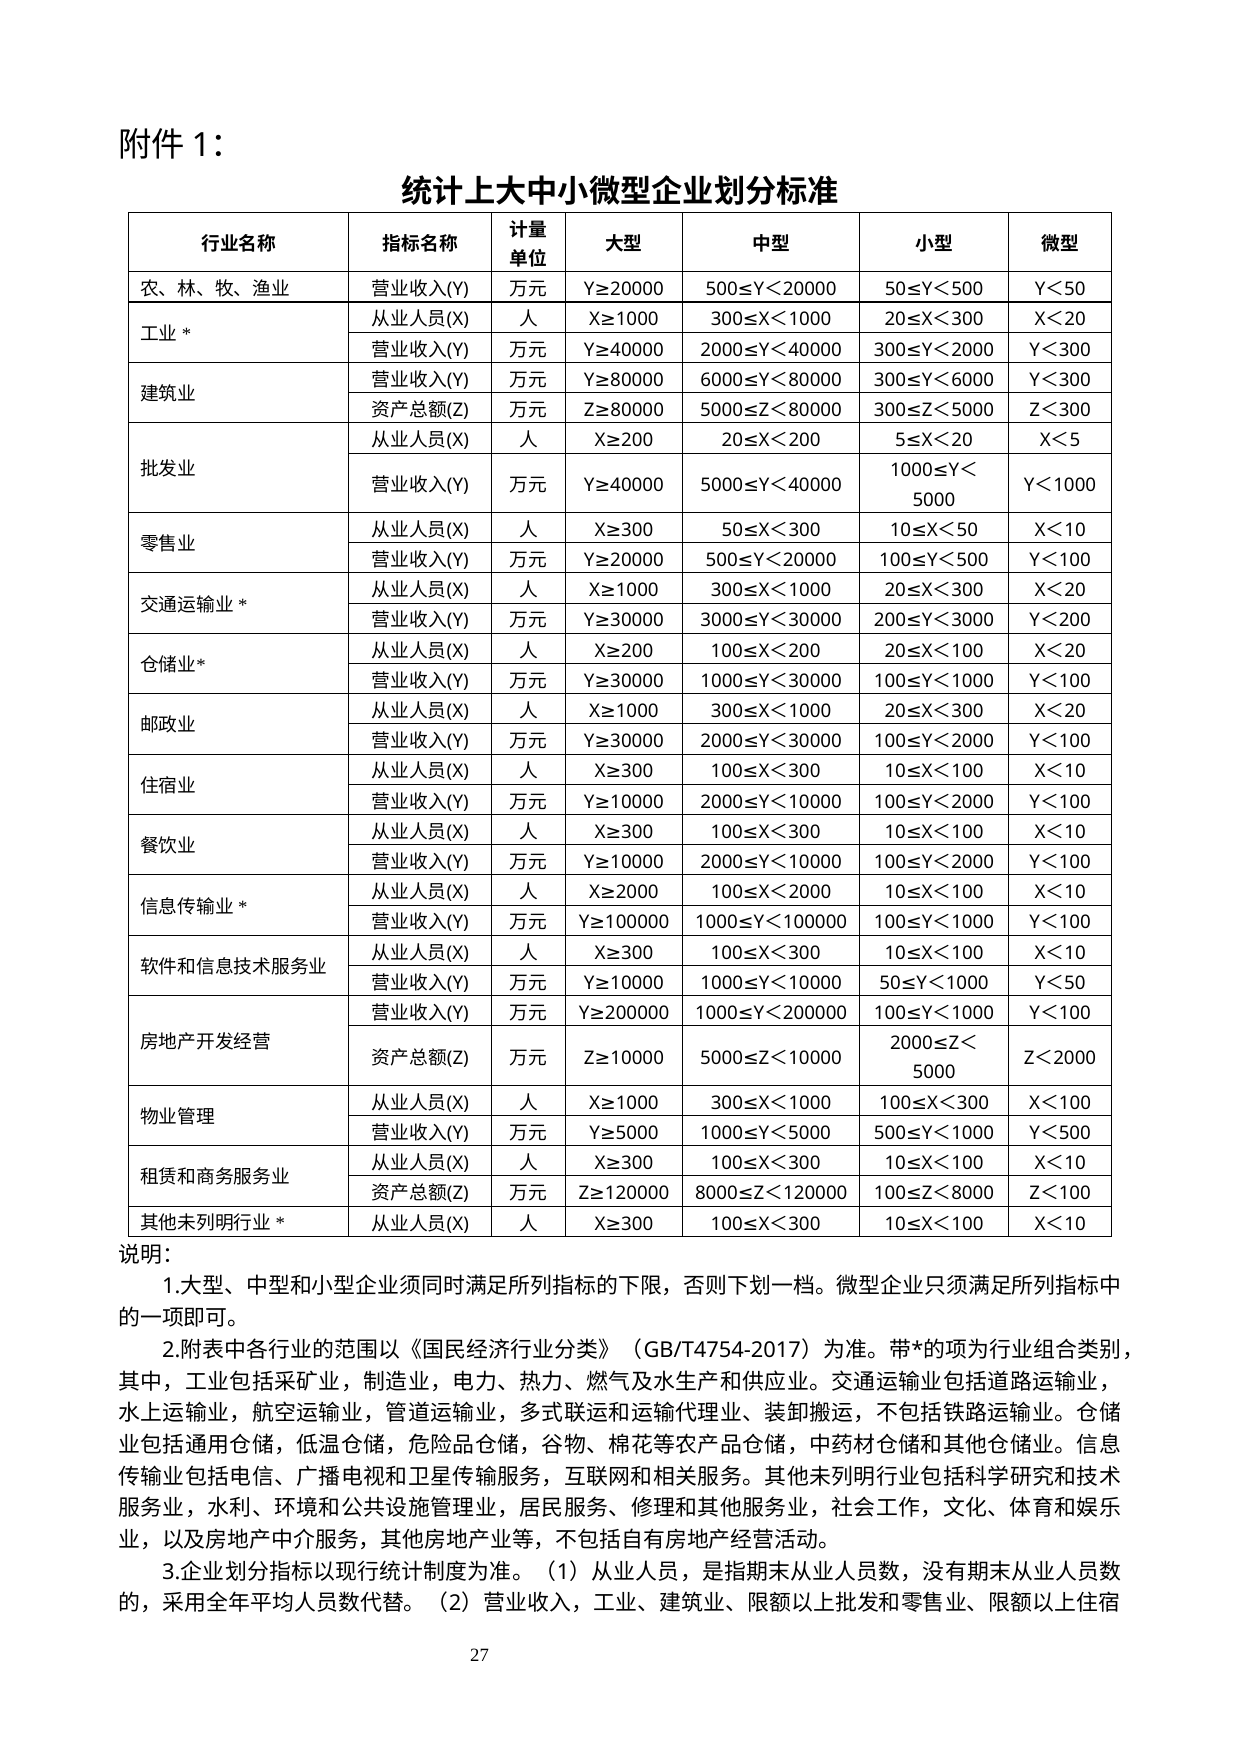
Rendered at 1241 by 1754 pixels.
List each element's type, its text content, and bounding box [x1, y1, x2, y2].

table_cell 1000≤Y＜30000 [683, 664, 859, 693]
table_cell 10≤X＜100 [860, 875, 1008, 904]
table_cell Y＜50 [1009, 966, 1111, 995]
table_header 微型 [1009, 213, 1111, 271]
table_cell 1000≤Y＜10000 [683, 966, 859, 995]
table_cell 10≤X＜100 [860, 815, 1008, 844]
table_cell 万元 [492, 363, 565, 392]
table_cell 100≤Y＜2000 [860, 785, 1008, 814]
table_cell 2000≤Z＜5000 [860, 1026, 1008, 1085]
table_cell X≥300 [566, 1207, 682, 1236]
table_cell X＜20 [1009, 634, 1111, 663]
table_cell Y＜500 [1009, 1116, 1111, 1145]
table_cell Z＜100 [1009, 1176, 1111, 1206]
table_cell 从业人员(X) [349, 815, 491, 844]
table_cell 6000≤Y＜80000 [683, 363, 859, 392]
table_cell 营业收入(Y) [349, 604, 491, 633]
table_cell 人 [492, 573, 565, 602]
table_cell 100≤X＜300 [860, 1086, 1008, 1115]
table_header 中型 [683, 213, 859, 271]
table_cell 5000≤Z＜80000 [683, 393, 859, 422]
table_cell 2000≤Y＜40000 [683, 333, 859, 362]
table_cell 1000≤Y＜5000 [860, 454, 1008, 512]
table_cell X＜10 [1009, 513, 1111, 542]
table_cell Z＜2000 [1009, 1026, 1111, 1085]
table_cell Z≥10000 [566, 1026, 682, 1085]
table_cell 万元 [492, 1026, 565, 1085]
table_cell 软件和信息技术服务业 [129, 936, 348, 995]
table_cell 万元 [492, 393, 565, 422]
table_cell 20≤X＜100 [860, 634, 1008, 663]
table_cell X≥2000 [566, 875, 682, 904]
table_cell 人 [492, 875, 565, 904]
table_cell 从业人员(X) [349, 1207, 491, 1236]
table_cell 5≤X＜20 [860, 423, 1008, 452]
table_cell 100≤X＜2000 [683, 875, 859, 904]
text 说明： [118, 1237, 1122, 1268]
table_cell 营业收入(Y) [349, 906, 491, 935]
table_cell 从业人员(X) [349, 1146, 491, 1175]
table_cell Y＜100 [1009, 543, 1111, 572]
table_cell 仓储业* [129, 634, 348, 693]
table_cell 20≤X＜200 [683, 423, 859, 452]
table_cell X＜100 [1009, 1086, 1111, 1115]
table_cell 工业 * [129, 303, 348, 362]
table_cell 交通运输业 * [129, 573, 348, 633]
table_cell 5000≤Y＜40000 [683, 454, 859, 512]
table_cell 50≤Y＜500 [860, 272, 1008, 301]
table_cell Y≥20000 [566, 543, 682, 572]
table_cell 100≤X＜200 [683, 634, 859, 663]
table_cell 100≤Y＜2000 [860, 845, 1008, 874]
table_cell 营业收入(Y) [349, 454, 491, 512]
table_cell 营业收入(Y) [349, 966, 491, 995]
table_cell 3000≤Y＜30000 [683, 604, 859, 633]
table_cell 物业管理 [129, 1086, 348, 1145]
table_cell 300≤X＜1000 [683, 303, 859, 332]
table_cell 人 [492, 1086, 565, 1115]
table_cell 100≤Y＜1000 [860, 664, 1008, 693]
table_cell 200≤Y＜3000 [860, 604, 1008, 633]
table_header 行业名称 [129, 213, 348, 271]
table_cell X≥1000 [566, 694, 682, 723]
table_cell 邮政业 [129, 694, 348, 753]
table_cell 100≤Z＜8000 [860, 1176, 1008, 1206]
table_cell 20≤X＜300 [860, 694, 1008, 723]
table_cell 万元 [492, 966, 565, 995]
table_cell Y＜200 [1009, 604, 1111, 633]
table_cell 万元 [492, 604, 565, 633]
table_cell 100≤X＜300 [683, 936, 859, 965]
table_cell Y≥40000 [566, 454, 682, 512]
table_cell 人 [492, 1146, 565, 1175]
text 2.附表中各行业的范围以《国民经济行业分类》（GB/T4754-2017）为准。带*的项为行业组合类别，其中，工业包括采矿业，制造业，电力、热力、燃气及水生产和供应业。交通运输业包括道路运输业，水上运输业，航空运输业，管道运输业，多式联运和运输代理业、装卸搬运，不包括铁路运输业。仓储业包括通用仓储，低温仓储，危险品仓储，谷物、棉花等农产品仓储，中药材仓储和其他仓储业。信息传输业包括电信、广播电视和卫星传输服务，互联网和相关服务。其他未列明行业包括科学研究和技术服务业，水利、环境和公共设施管理业，居民服务、修理和其他服务业，社会工作，文化、体育和娱乐业，以及房地产中介服务，其他房地产业等，不包括自有房地产经营活动。 [118, 1332, 1122, 1554]
table_cell 租赁和商务服务业 [129, 1146, 348, 1206]
table_cell 资产总额(Z) [349, 393, 491, 422]
table_cell 20≤X＜300 [860, 573, 1008, 602]
table_cell Y＜300 [1009, 333, 1111, 362]
table_cell 10≤X＜50 [860, 513, 1008, 542]
table_cell 营业收入(Y) [349, 272, 491, 301]
table_cell X＜10 [1009, 1146, 1111, 1175]
table_cell 100≤Y＜1000 [860, 996, 1008, 1025]
table_cell 300≤Y＜2000 [860, 333, 1008, 362]
table_cell 人 [492, 1207, 565, 1236]
table_cell Y＜100 [1009, 996, 1111, 1025]
table_cell X≥300 [566, 755, 682, 784]
table_cell 50≤Y＜1000 [860, 966, 1008, 995]
table_cell 人 [492, 423, 565, 452]
table_cell 100≤Y＜2000 [860, 724, 1008, 753]
table_cell 营业收入(Y) [349, 543, 491, 572]
table_cell 从业人员(X) [349, 1086, 491, 1115]
table_cell X＜10 [1009, 815, 1111, 844]
table_header 计量单位 [492, 213, 565, 271]
table_cell Y＜100 [1009, 724, 1111, 753]
table_cell 万元 [492, 845, 565, 874]
table_cell 万元 [492, 996, 565, 1025]
table_cell 100≤Y＜500 [860, 543, 1008, 572]
table_cell 从业人员(X) [349, 513, 491, 542]
table_cell Y＜1000 [1009, 454, 1111, 512]
table_cell 营业收入(Y) [349, 724, 491, 753]
table_cell Y≥30000 [566, 604, 682, 633]
table_cell Y＜100 [1009, 785, 1111, 814]
table_cell 万元 [492, 272, 565, 301]
table_cell X＜10 [1009, 1207, 1111, 1236]
table_cell 5000≤Z＜10000 [683, 1026, 859, 1085]
table_cell X≥300 [566, 1146, 682, 1175]
table_cell 万元 [492, 906, 565, 935]
table_cell 万元 [492, 543, 565, 572]
table_header 小型 [860, 213, 1008, 271]
table_cell X＜20 [1009, 303, 1111, 332]
table_cell X≥200 [566, 423, 682, 452]
table_cell Z＜300 [1009, 393, 1111, 422]
table_cell X＜10 [1009, 936, 1111, 965]
table_cell 2000≤Y＜10000 [683, 785, 859, 814]
table_cell 餐饮业 [129, 815, 348, 874]
table_cell 10≤X＜100 [860, 755, 1008, 784]
table_header 指标名称 [349, 213, 491, 271]
table_cell X＜10 [1009, 755, 1111, 784]
table_cell 营业收入(Y) [349, 996, 491, 1025]
table_cell 万元 [492, 454, 565, 512]
table_cell X≥200 [566, 634, 682, 663]
table_cell 营业收入(Y) [349, 333, 491, 362]
table_cell 建筑业 [129, 363, 348, 422]
table_cell Y≥30000 [566, 664, 682, 693]
table_cell 从业人员(X) [349, 755, 491, 784]
table_cell Z≥120000 [566, 1176, 682, 1206]
table_cell 资产总额(Z) [349, 1026, 491, 1085]
table_cell 批发业 [129, 423, 348, 512]
table_cell X≥1000 [566, 1086, 682, 1115]
table_cell 10≤X＜100 [860, 936, 1008, 965]
table_cell Y≥100000 [566, 906, 682, 935]
table_cell 万元 [492, 1176, 565, 1206]
table_cell 人 [492, 815, 565, 844]
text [118, 1554, 1122, 1617]
table_cell Y＜100 [1009, 664, 1111, 693]
table_cell 10≤X＜100 [860, 1207, 1008, 1236]
table_cell 营业收入(Y) [349, 1116, 491, 1145]
table_cell 人 [492, 303, 565, 332]
table_cell Z≥80000 [566, 393, 682, 422]
table_cell X＜20 [1009, 573, 1111, 602]
table_cell 农、林、牧、渔业 [129, 272, 348, 301]
table_cell Y≥5000 [566, 1116, 682, 1145]
table_cell 500≤Y＜20000 [683, 543, 859, 572]
table_cell 100≤X＜300 [683, 1146, 859, 1175]
table_cell 300≤X＜1000 [683, 1086, 859, 1115]
table_cell 人 [492, 694, 565, 723]
table_cell 万元 [492, 1116, 565, 1145]
table_cell 2000≤Y＜30000 [683, 724, 859, 753]
table_cell 信息传输业 * [129, 875, 348, 935]
table_cell 2000≤Y＜10000 [683, 845, 859, 874]
table_cell Y≥20000 [566, 272, 682, 301]
table_cell 营业收入(Y) [349, 664, 491, 693]
table_cell 资产总额(Z) [349, 1176, 491, 1206]
table_cell Y＜100 [1009, 906, 1111, 935]
table_cell 从业人员(X) [349, 875, 491, 904]
table_cell 100≤X＜300 [683, 1207, 859, 1236]
table_cell 从业人员(X) [349, 634, 491, 663]
table_cell 1000≤Y＜5000 [683, 1116, 859, 1145]
table_cell 住宿业 [129, 755, 348, 814]
table_cell 万元 [492, 785, 565, 814]
table_cell X≥300 [566, 513, 682, 542]
table_cell 万元 [492, 333, 565, 362]
table_cell Y≥30000 [566, 724, 682, 753]
text 附件1： [118, 118, 1122, 167]
table_cell 人 [492, 936, 565, 965]
table_cell 营业收入(Y) [349, 363, 491, 392]
table_cell 1000≤Y＜100000 [683, 906, 859, 935]
table_cell X＜10 [1009, 875, 1111, 904]
table_cell X≥300 [566, 815, 682, 844]
table_cell Y≥10000 [566, 966, 682, 995]
table_cell 300≤Z＜5000 [860, 393, 1008, 422]
table_cell 房地产开发经营 [129, 996, 348, 1085]
table_cell 8000≤Z＜120000 [683, 1176, 859, 1206]
table_cell 营业收入(Y) [349, 785, 491, 814]
table_cell Y≥200000 [566, 996, 682, 1025]
table_cell Y≥10000 [566, 845, 682, 874]
table_cell X≥1000 [566, 303, 682, 332]
table_header 大型 [566, 213, 682, 271]
table_cell 人 [492, 634, 565, 663]
table_cell 300≤X＜1000 [683, 573, 859, 602]
table_cell 500≤Y＜20000 [683, 272, 859, 301]
table_cell 零售业 [129, 513, 348, 572]
table_cell Y＜100 [1009, 845, 1111, 874]
table_cell Y≥80000 [566, 363, 682, 392]
table_cell 从业人员(X) [349, 423, 491, 452]
table_cell 100≤X＜300 [683, 815, 859, 844]
text 统计上大中小微型企业划分标准 [118, 167, 1122, 212]
table_cell Y＜50 [1009, 272, 1111, 301]
table_cell 从业人员(X) [349, 694, 491, 723]
table_cell Y≥10000 [566, 785, 682, 814]
table_cell 从业人员(X) [349, 303, 491, 332]
table_cell 300≤X＜1000 [683, 694, 859, 723]
table_cell X＜20 [1009, 694, 1111, 723]
table_cell X≥1000 [566, 573, 682, 602]
table_cell 20≤X＜300 [860, 303, 1008, 332]
text 1.大型、中型和小型企业须同时满足所列指标的下限，否则下划一档。微型企业只须满足所列指标中的一项即可。 [118, 1268, 1122, 1332]
table_cell 100≤X＜300 [683, 755, 859, 784]
table_cell 10≤X＜100 [860, 1146, 1008, 1175]
table_cell 100≤Y＜1000 [860, 906, 1008, 935]
table_cell 50≤X＜300 [683, 513, 859, 542]
table_cell 500≤Y＜1000 [860, 1116, 1008, 1145]
table_cell 人 [492, 513, 565, 542]
table_cell 万元 [492, 664, 565, 693]
table_cell 营业收入(Y) [349, 845, 491, 874]
table_cell 1000≤Y＜200000 [683, 996, 859, 1025]
table_cell 其他未列明行业 * [129, 1207, 348, 1236]
table_cell X＜5 [1009, 423, 1111, 452]
table_cell Y＜300 [1009, 363, 1111, 392]
table_cell 万元 [492, 724, 565, 753]
table_cell Y≥40000 [566, 333, 682, 362]
table_cell 300≤Y＜6000 [860, 363, 1008, 392]
table_cell 从业人员(X) [349, 573, 491, 602]
table_cell X≥300 [566, 936, 682, 965]
table_cell 人 [492, 755, 565, 784]
table_cell 从业人员(X) [349, 936, 491, 965]
